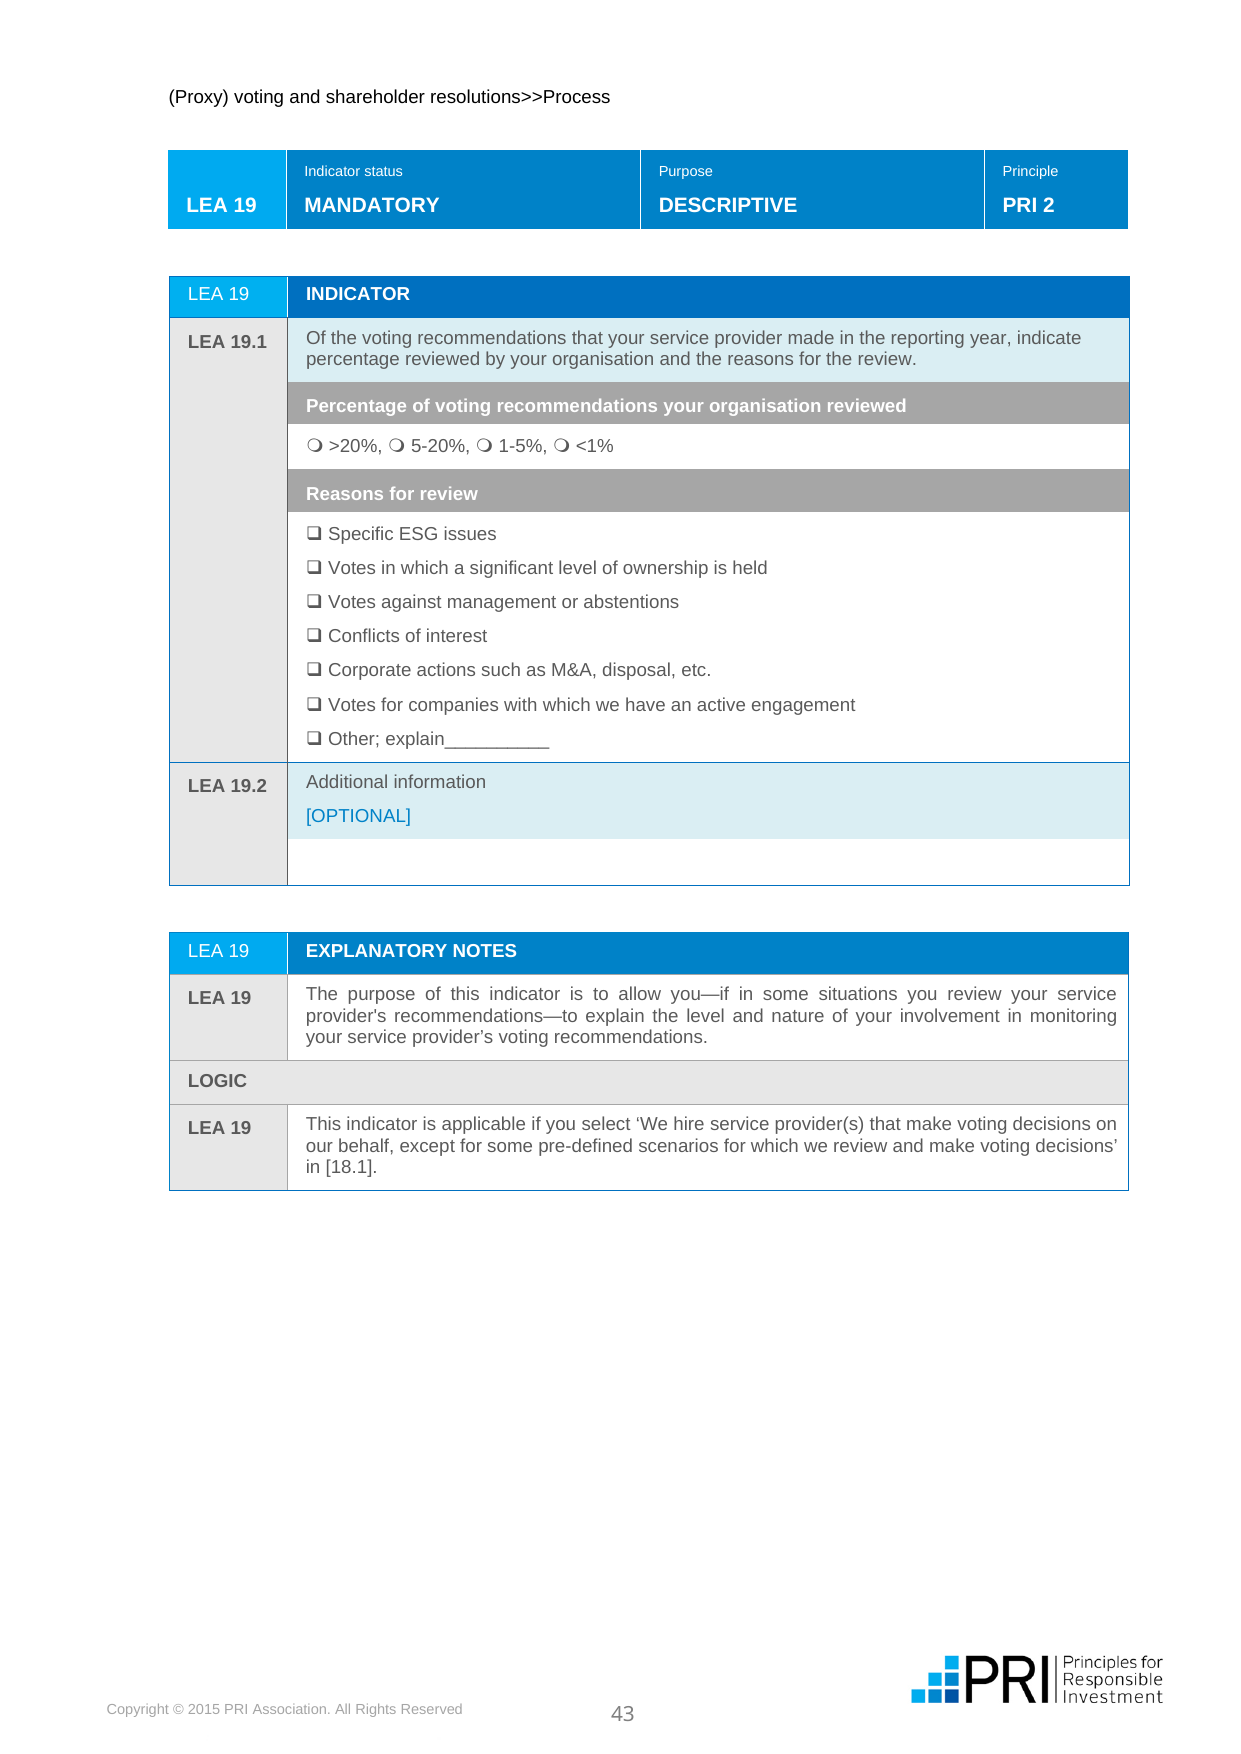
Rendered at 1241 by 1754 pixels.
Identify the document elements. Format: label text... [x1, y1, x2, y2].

table_header LEA 19 [170, 933, 287, 974]
table_cell LEA 19.2 [170, 763, 287, 885]
table_cell LEA 19.1 [170, 318, 287, 382]
table_header Principle [985, 150, 1128, 186]
table_cell Percentage of voting recommendations your organisation reviewed [288, 382, 1129, 423]
table_cell >20%, 5-20%, 1-5%, <1% [288, 424, 1129, 469]
table_cell LEA 19 [168, 186, 286, 229]
table_cell [170, 382, 287, 762]
table_cell LEA 19 [170, 975, 287, 1060]
table_cell DESCRIPTIVE [641, 186, 984, 229]
table_cell LEA 19 [170, 1105, 287, 1190]
table_cell [288, 839, 1129, 885]
table_cell MANDATORY [287, 186, 640, 229]
picture [0, 1631, 1241, 1754]
table_cell Of the voting recommendations that your service provider made in the reporting year, indicate percentage reviewed by your organisation and the reasons for the review. [288, 318, 1129, 382]
table_header EXPLANATORY NOTES [288, 933, 1128, 974]
table_header Purpose [641, 150, 984, 186]
table_cell The purpose of this indicator is to allow you—if in some situations you review your service provider's recommendations—to explain the level and nature of your involvement in monitoring your service provider’s voting recommendations. [288, 975, 1128, 1060]
table_header Indicator status [287, 150, 640, 186]
table_header [168, 150, 286, 186]
table_cell This indicator is applicable if you select ‘We hire service provider(s) that make voting decisions on our behalf, except for some pre-defined scenarios for which we review and make voting decisions’ in [18.1]. [288, 1105, 1128, 1190]
table_cell LOGIC [170, 1061, 1128, 1104]
picture [405, 808, 409, 823]
table_cell PRI 2 [985, 186, 1128, 229]
table_header INDICATOR [288, 277, 1129, 317]
table_cell Additional information [Optional] [288, 763, 1129, 839]
table_cell Reasons for review [288, 470, 1129, 511]
table_cell Specific ESG issues Votes in which a significant level of ownership is held Votes against management or abstentions Conflicts of interest Corporate actions such as M&A, disposal, etc. Votes for companies with which we have an active engagement Other; explain__________ [288, 512, 1129, 762]
table_header LEA 19 [170, 277, 287, 317]
